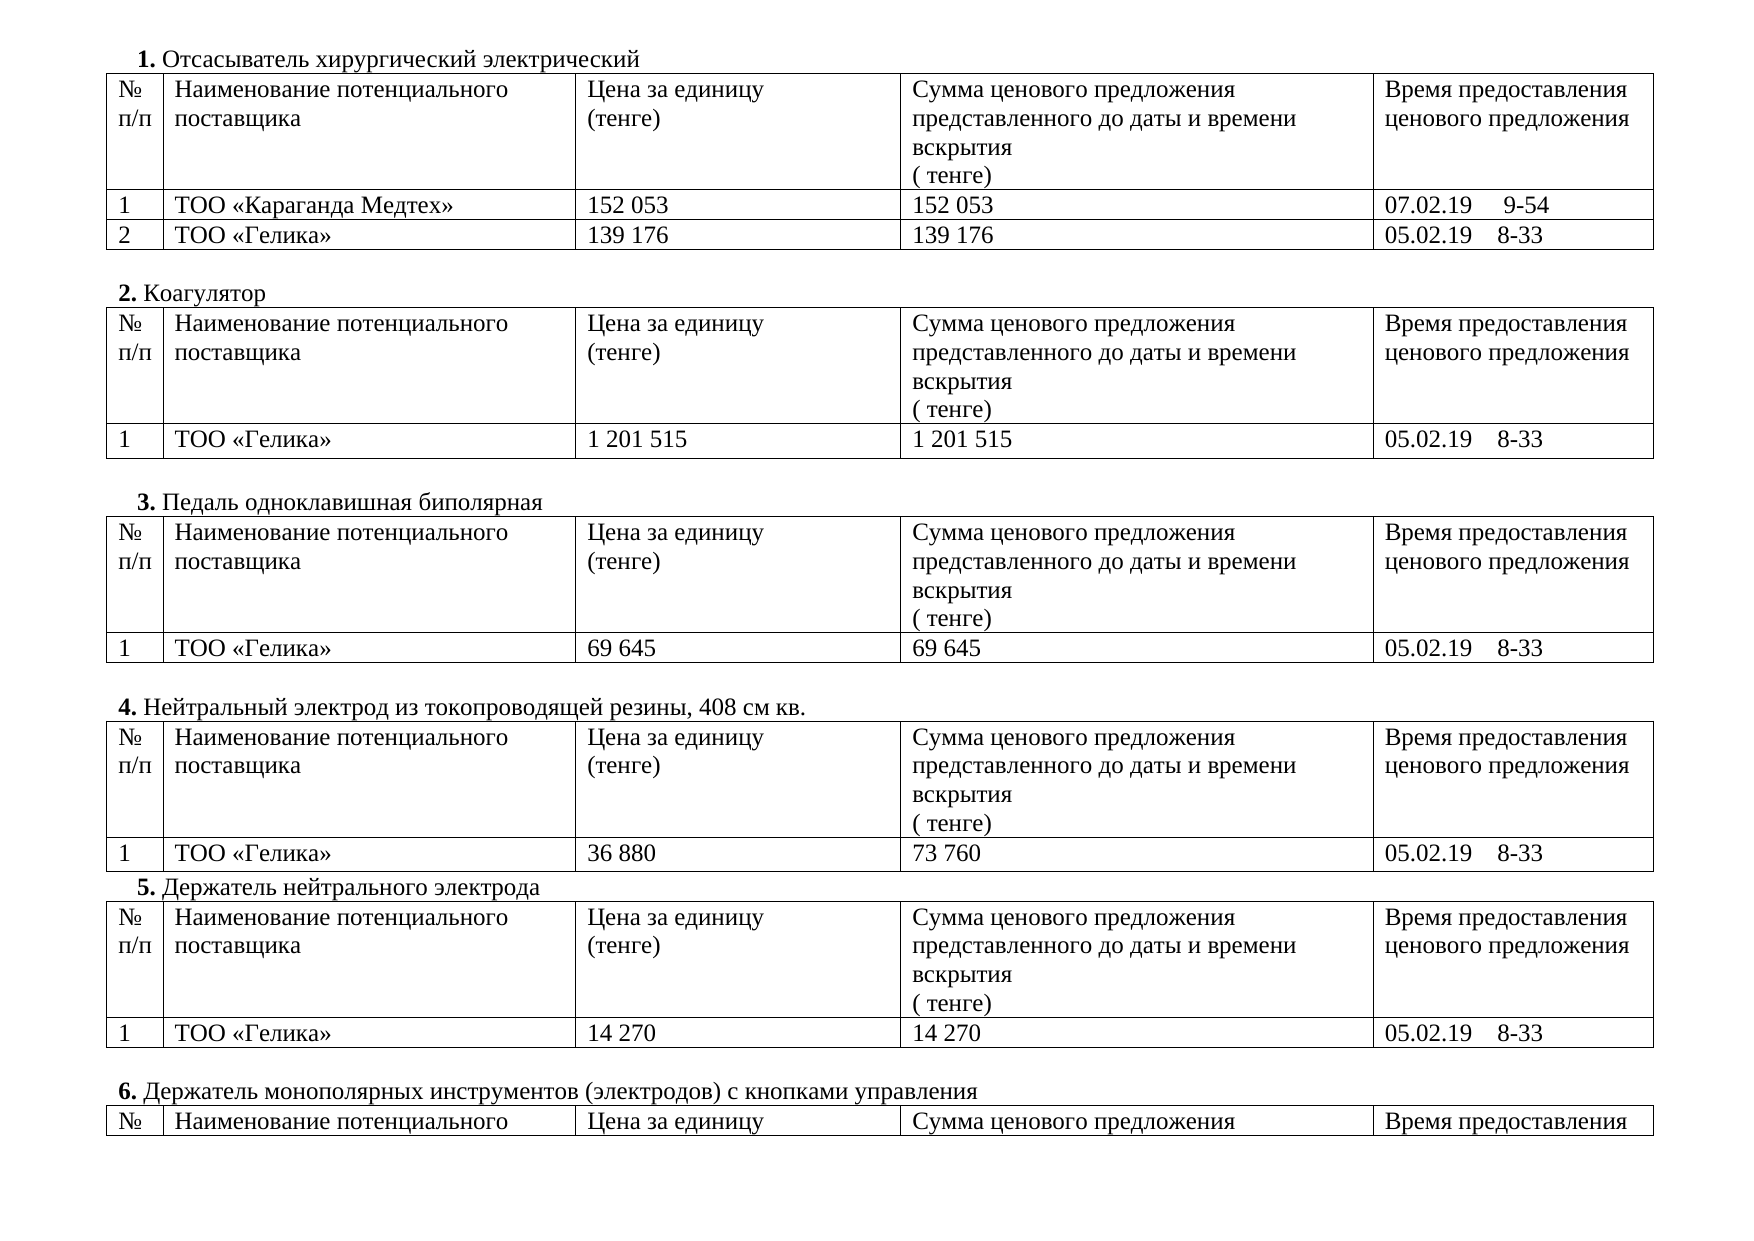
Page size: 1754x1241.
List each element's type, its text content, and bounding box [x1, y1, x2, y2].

table_cell ТОО «Гелика» [164, 838, 575, 871]
table_header Цена за единицу (тенге) [576, 74, 900, 189]
table_header Время предоставления ценового предложения [1374, 722, 1653, 837]
table_cell 1 [107, 1018, 163, 1047]
table_header № п/п [107, 1106, 163, 1135]
table_header Цена за единицу (тенге) [576, 722, 900, 837]
table_cell 14 270 [901, 1018, 1373, 1047]
table_cell ТОО «Гелика» [164, 424, 575, 458]
table_cell 05.02.19 8-33 [1374, 1018, 1653, 1047]
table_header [164, 1106, 575, 1135]
table_header Наименование потенциального поставщика [164, 74, 575, 189]
table_header № п/п [107, 308, 163, 423]
table_header Цена за единицу (тенге) [576, 517, 900, 632]
table_header Цена за единицу (тенге) [576, 308, 900, 423]
table_header Время предоставления ценового предложения [1374, 902, 1653, 1017]
table_cell 139 176 [576, 220, 900, 249]
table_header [576, 1106, 900, 1135]
table_cell ТОО «Гелика» [164, 1018, 575, 1047]
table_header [1374, 1106, 1653, 1135]
table_header Наименование потенциального поставщика [164, 902, 575, 1017]
table_cell ТОО «Гелика» [164, 633, 575, 662]
table_cell 1 [107, 424, 163, 458]
table_cell 05.02.19 8-33 [1374, 633, 1653, 662]
table_cell 152 053 [576, 190, 900, 219]
table_cell 73 760 [901, 838, 1373, 871]
text 6. Держатель монополярных инструментов (электродов) с кнопками управления [118, 1076, 1636, 1105]
table_header Время предоставления ценового предложения [1374, 517, 1653, 632]
table_cell 36 880 [576, 838, 900, 871]
table_header Наименование потенциального поставщика [164, 308, 575, 423]
table_cell ТОО «Караганда Медтех» [164, 190, 575, 219]
table_header Cумма ценового предложения представленного до даты и времени вскрытия ( тенге) [901, 902, 1373, 1017]
table_header № п/п [107, 74, 163, 189]
table_header Наименование потенциального поставщика [164, 517, 575, 632]
table_cell 69 645 [576, 633, 900, 662]
table_cell 1 [107, 838, 163, 871]
text 3. Педаль одноклавишная биполярная [118, 487, 1636, 516]
table_cell 05.02.19 8-33 [1374, 838, 1653, 871]
table_cell 1 [107, 633, 163, 662]
table_cell 1 201 515 [901, 424, 1373, 458]
text 4. Нейтральный электрод из токопроводящей резины, 408 см кв. [118, 692, 1636, 721]
table_header Время предоставления ценового предложения [1374, 74, 1653, 189]
table_cell 07.02.19 9-54 [1374, 190, 1653, 219]
table_header Время предоставления ценового предложения [1374, 308, 1653, 423]
table_header Наименование потенциального поставщика [164, 722, 575, 837]
text 1. Отсасыватель хирургический электрический [118, 44, 1636, 73]
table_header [901, 1106, 1373, 1135]
table_header Cумма ценового предложения представленного до даты и времени вскрытия ( тенге) [901, 517, 1373, 632]
table_header Цена за единицу (тенге) [576, 902, 900, 1017]
table_cell 2 [107, 220, 163, 249]
table_header Cумма ценового предложения представленного до даты и времени вскрытия ( тенге) [901, 74, 1373, 189]
table_header № п/п [107, 517, 163, 632]
text 5. Держатель нейтрального электрода [118, 872, 1636, 901]
table_cell 69 645 [901, 633, 1373, 662]
table_cell 139 176 [901, 220, 1373, 249]
table_header № п/п [107, 722, 163, 837]
table_header Cумма ценового предложения представленного до даты и времени вскрытия ( тенге) [901, 308, 1373, 423]
table_cell 1 201 515 [576, 424, 900, 458]
table_cell 05.02.19 8-33 [1374, 220, 1653, 249]
table_header № п/п [107, 902, 163, 1017]
table_cell ТОО «Гелика» [164, 220, 575, 249]
text 2. Коагулятор [118, 278, 1636, 307]
table_cell 14 270 [576, 1018, 900, 1047]
table_cell 1 [107, 190, 163, 219]
table_cell 05.02.19 8-33 [1374, 424, 1653, 458]
table_cell 152 053 [901, 190, 1373, 219]
table_header Cумма ценового предложения представленного до даты и времени вскрытия ( тенге) [901, 722, 1373, 837]
